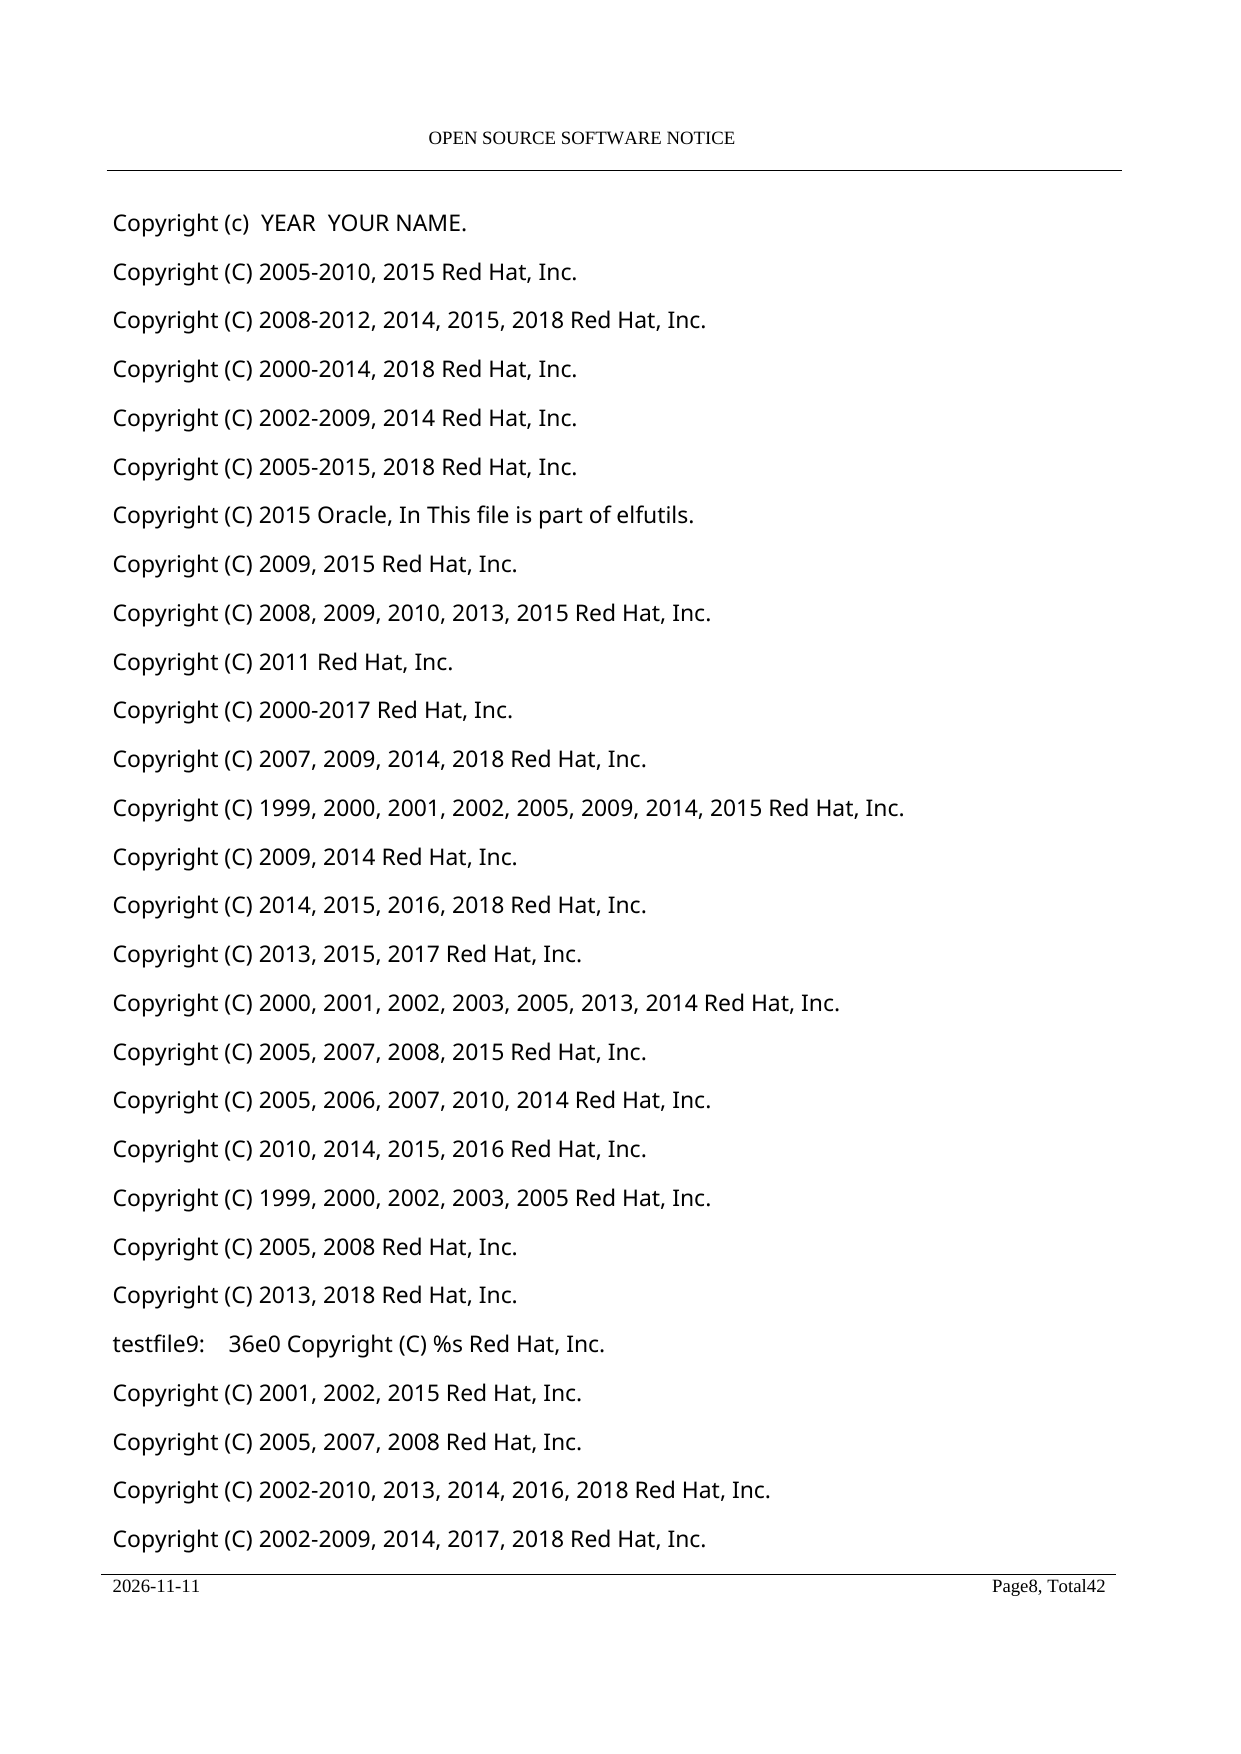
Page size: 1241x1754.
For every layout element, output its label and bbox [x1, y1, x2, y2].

text [112, 206, 1128, 1555]
